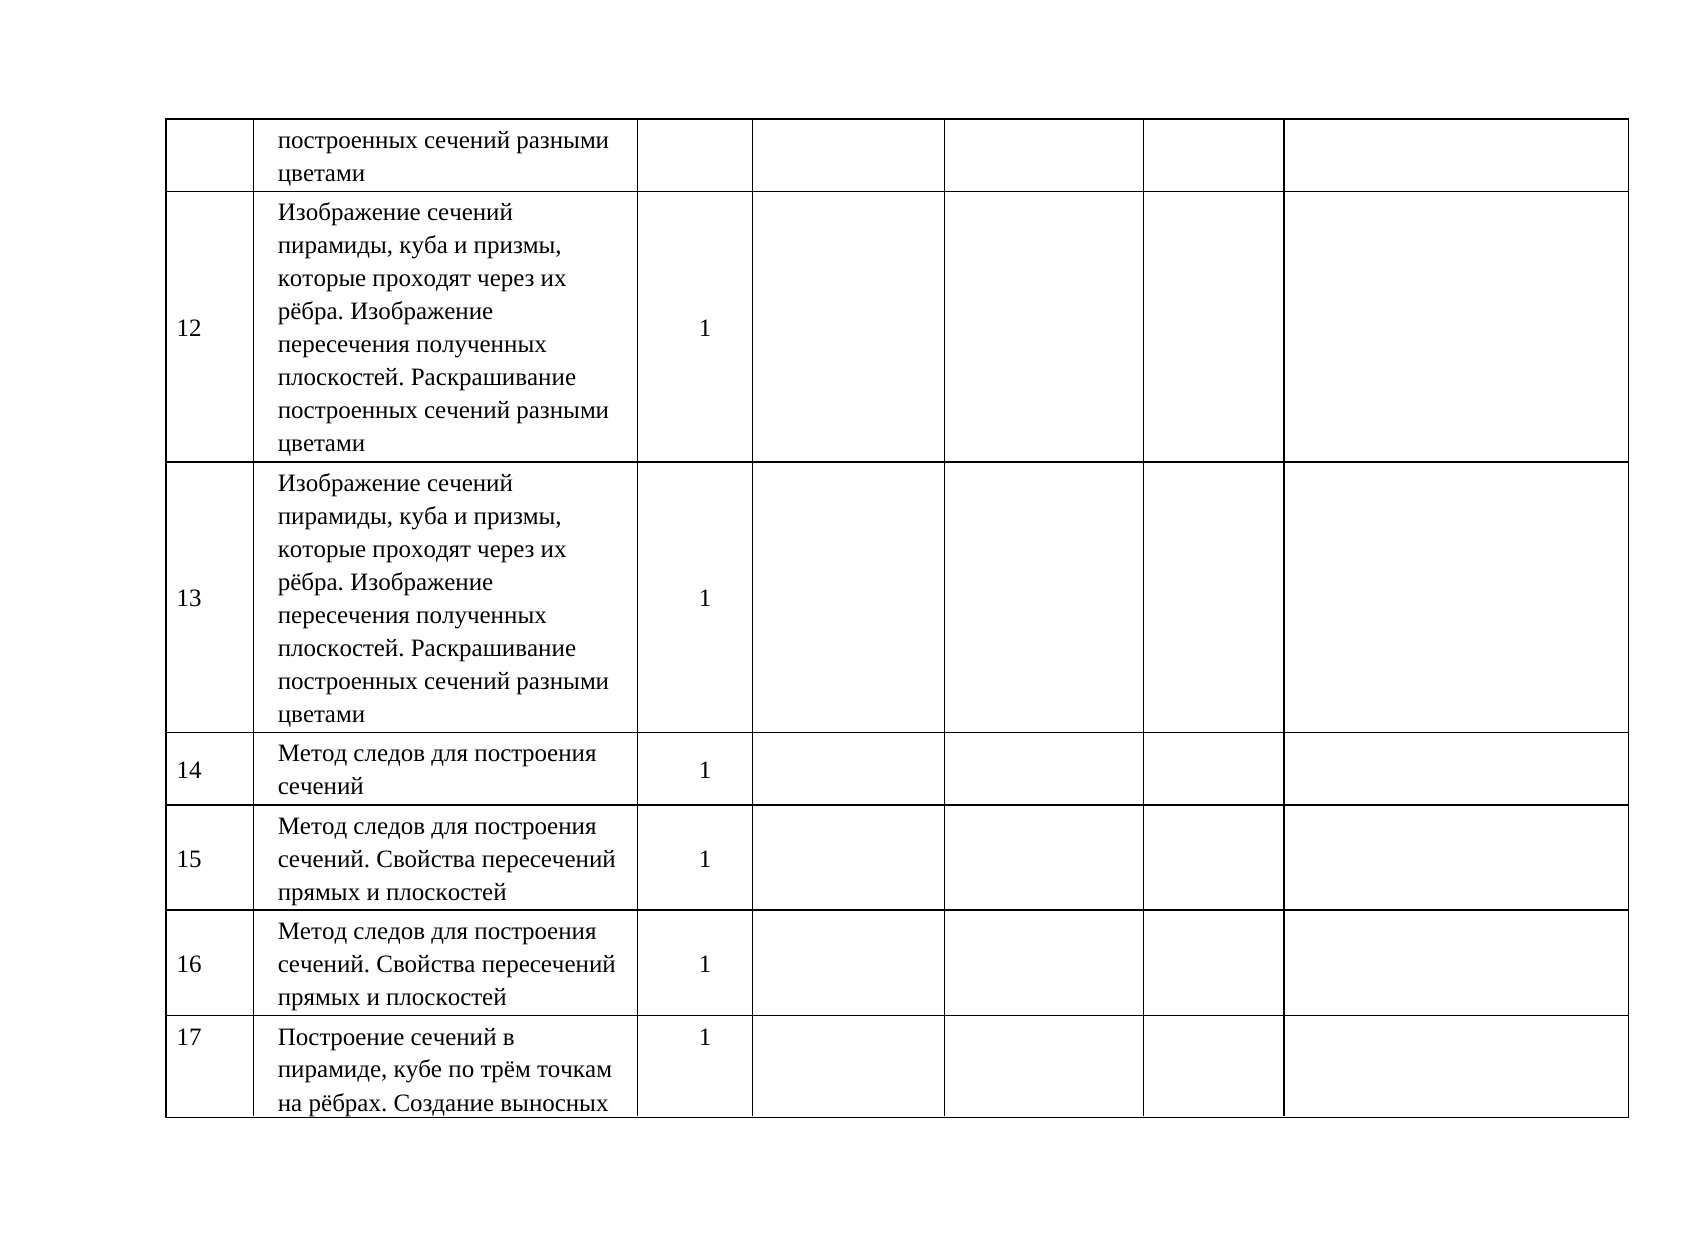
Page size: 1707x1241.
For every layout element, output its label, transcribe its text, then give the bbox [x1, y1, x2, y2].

table_cell [1144, 120, 1283, 191]
table_cell 1 [638, 120, 752, 191]
table_cell Метод следов для построения сечений [254, 733, 637, 804]
table_cell [753, 463, 944, 732]
table_cell 1 [638, 911, 752, 1015]
table_cell [945, 120, 1143, 191]
table_cell [753, 1016, 944, 1116]
table_cell [1144, 192, 1283, 461]
table_cell [1144, 463, 1283, 732]
table_cell [945, 733, 1143, 804]
table_cell [1285, 806, 1628, 909]
table_cell [1285, 463, 1628, 732]
table_cell 1 [638, 1016, 752, 1116]
table_cell [1285, 911, 1628, 1015]
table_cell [1285, 120, 1628, 191]
table_cell 16 [167, 911, 253, 1015]
table_cell 11 [167, 120, 253, 191]
table_cell [945, 1016, 1143, 1116]
table_cell 1 [638, 806, 752, 909]
table_cell [753, 192, 944, 461]
table_cell [753, 120, 944, 191]
table_cell 1 [638, 733, 752, 804]
table_cell [753, 911, 944, 1015]
table_cell [945, 192, 1143, 461]
table_cell Метод следов для построения сечений. Свойства пересечений прямых и плоскостей [254, 911, 637, 1015]
table_cell 15 [167, 806, 253, 909]
table_cell [1144, 806, 1283, 909]
table_cell [945, 463, 1143, 732]
table_cell [1285, 192, 1628, 461]
table_cell [1144, 1016, 1283, 1116]
table_cell [753, 733, 944, 804]
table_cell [254, 1016, 637, 1116]
table_cell 1 [638, 192, 752, 461]
table_cell Метод следов для построения сечений. Свойства пересечений прямых и плоскостей [254, 806, 637, 909]
table_cell [945, 911, 1143, 1015]
table_cell [753, 806, 944, 909]
table_cell [945, 806, 1143, 909]
table_cell 14 [167, 733, 253, 804]
table_cell 17 [167, 1016, 253, 1116]
table_cell 13 [167, 463, 253, 732]
table_cell 12 [167, 192, 253, 461]
table_cell 1 [638, 463, 752, 732]
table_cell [254, 120, 637, 191]
table_cell [1144, 733, 1283, 804]
table_cell [1285, 1016, 1628, 1116]
table_cell [1285, 733, 1628, 804]
table_cell [1144, 911, 1283, 1015]
